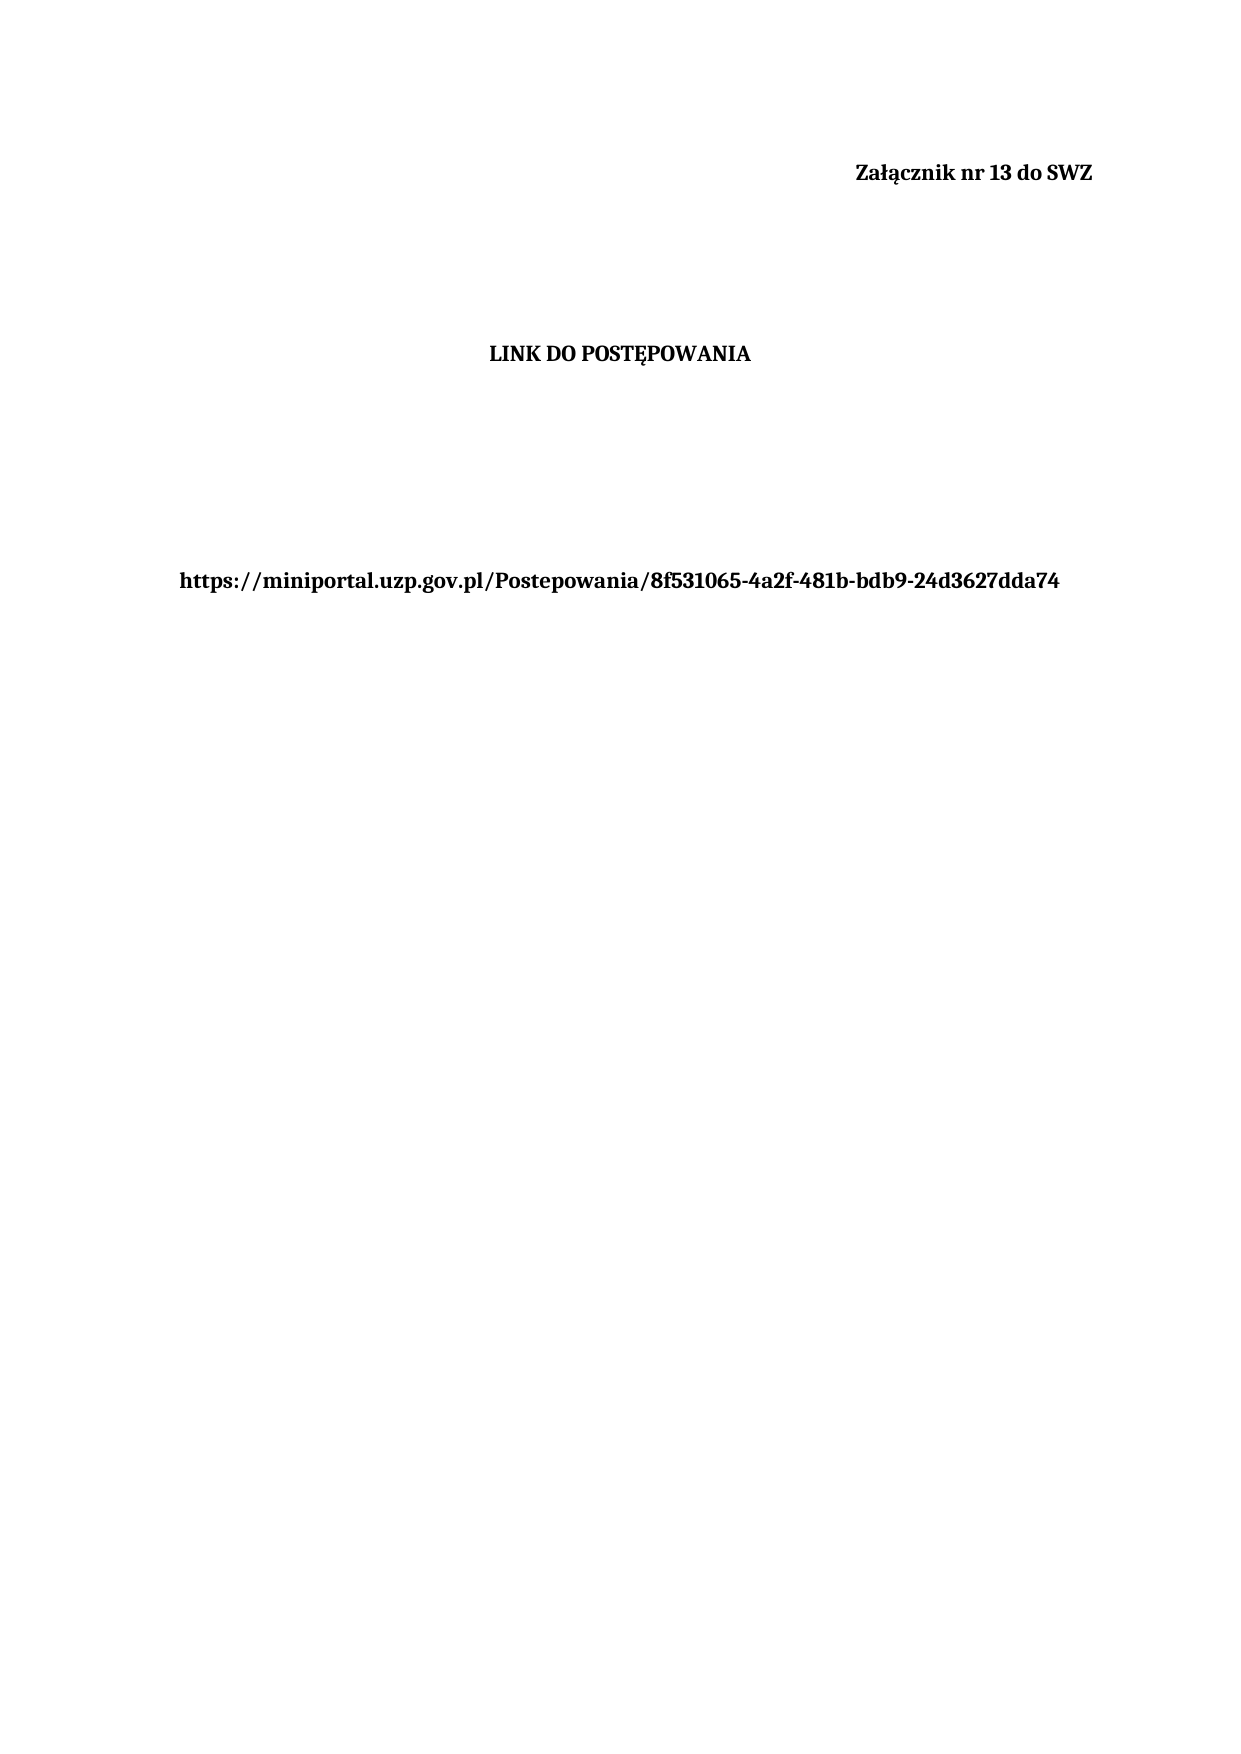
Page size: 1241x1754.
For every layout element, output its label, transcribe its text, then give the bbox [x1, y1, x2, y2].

text Załącznik nr 13 do SWZ [148, 160, 1093, 186]
text LINK DO POSTĘPOWANIA [148, 341, 1093, 367]
text https://miniportal.uzp.gov.pl/Postepowania/8f531065-4a2f-481b-bdb9-24d3627dda74 [148, 568, 1093, 594]
